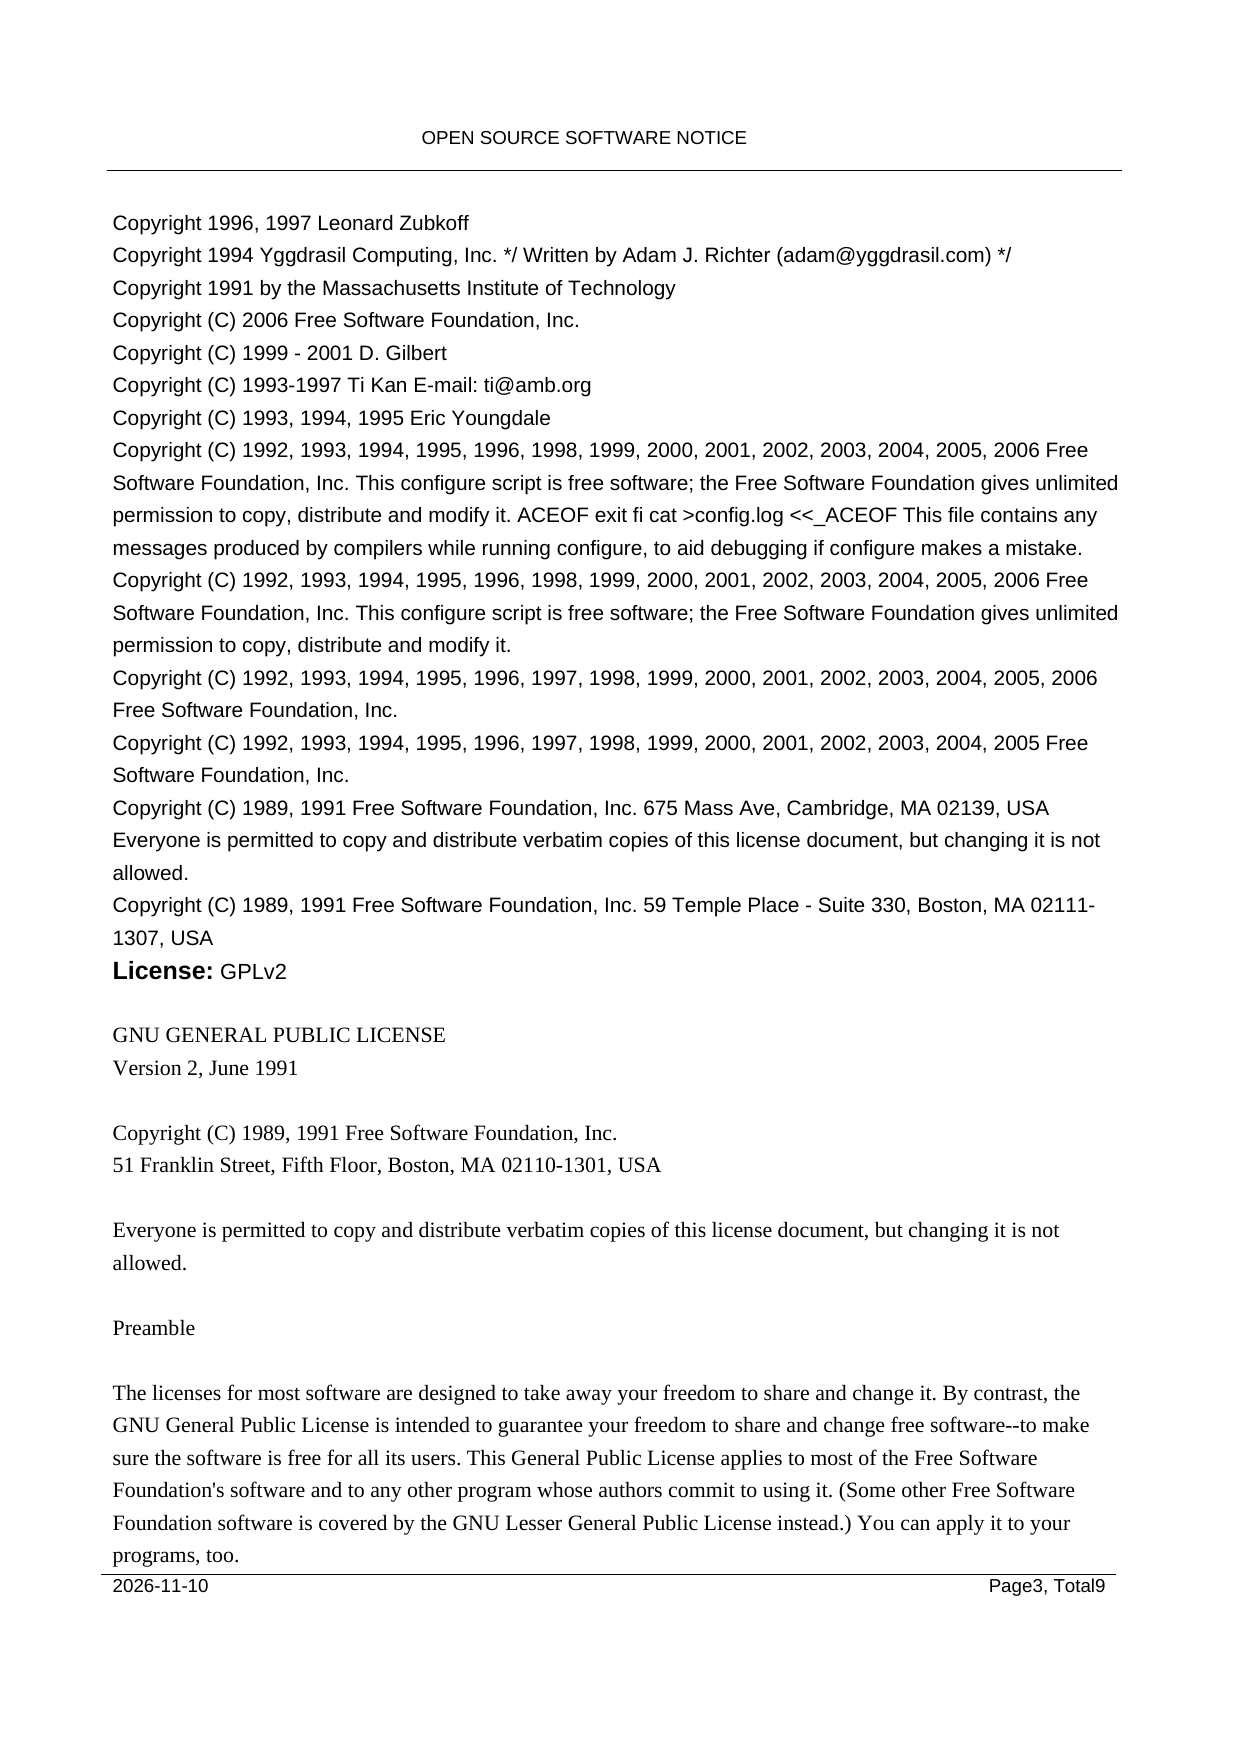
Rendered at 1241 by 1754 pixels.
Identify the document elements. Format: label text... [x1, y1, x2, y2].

text Copyright (C) 1989, 1991 Free Software Foundation, Inc. 59 Temple Place - Suite 330, Boston, MA 02111-1307, USA [112, 889, 1128, 954]
text Copyright (C) 1992, 1993, 1994, 1995, 1996, 1997, 1998, 1999, 2000, 2001, 2002, 2003, 2004, 2005, 2006 Free Software Foundation, Inc. [112, 661, 1128, 726]
text Copyright (C) 1993-1997 Ti Kan E-mail: ti@amb.org [112, 369, 1128, 401]
text Copyright (C) 1992, 1993, 1994, 1995, 1996, 1997, 1998, 1999, 2000, 2001, 2002, 2003, 2004, 2005 Free Software Foundation, Inc. [112, 726, 1128, 791]
text Copyright (C) 1999 - 2001 D. Gilbert [112, 336, 1128, 369]
text Copyright (C) 1992, 1993, 1994, 1995, 1996, 1998, 1999, 2000, 2001, 2002, 2003, 2004, 2005, 2006 Free Software Foundation, Inc. This configure script is free software; the Free Software Foundation gives unlimited permission to copy, distribute and modify it. ACEOF exit fi cat >config.log <<_ACEOF This file contains any messages produced by compilers while running configure, to aid debugging if configure makes a mistake. [112, 434, 1128, 564]
text Copyright (C) 1992, 1993, 1994, 1995, 1996, 1998, 1999, 2000, 2001, 2002, 2003, 2004, 2005, 2006 Free Software Foundation, Inc. This configure script is free software; the Free Software Foundation gives unlimited permission to copy, distribute and modify it. [112, 564, 1128, 661]
text Copyright (C) 1989, 1991 Free Software Foundation, Inc. 675 Mass Ave, Cambridge, MA 02139, USA Everyone is permitted to copy and distribute verbatim copies of this license document, but changing it is not allowed. [112, 791, 1128, 889]
text Copyright 1994 Yggdrasil Computing, Inc. */ Written by Adam J. Richter (adam@yggdrasil.com) */ [112, 239, 1128, 271]
text Copyright (C) 2006 Free Software Foundation, Inc. [112, 304, 1128, 336]
text Copyright (C) 1993, 1994, 1995 Eric Youngdale [112, 401, 1128, 434]
text Copyright 1991 by the Massachusetts Institute of Technology [112, 271, 1128, 304]
text Copyright 1996, 1997 Leonard Zubkoff [112, 206, 1128, 239]
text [112, 954, 1128, 1571]
